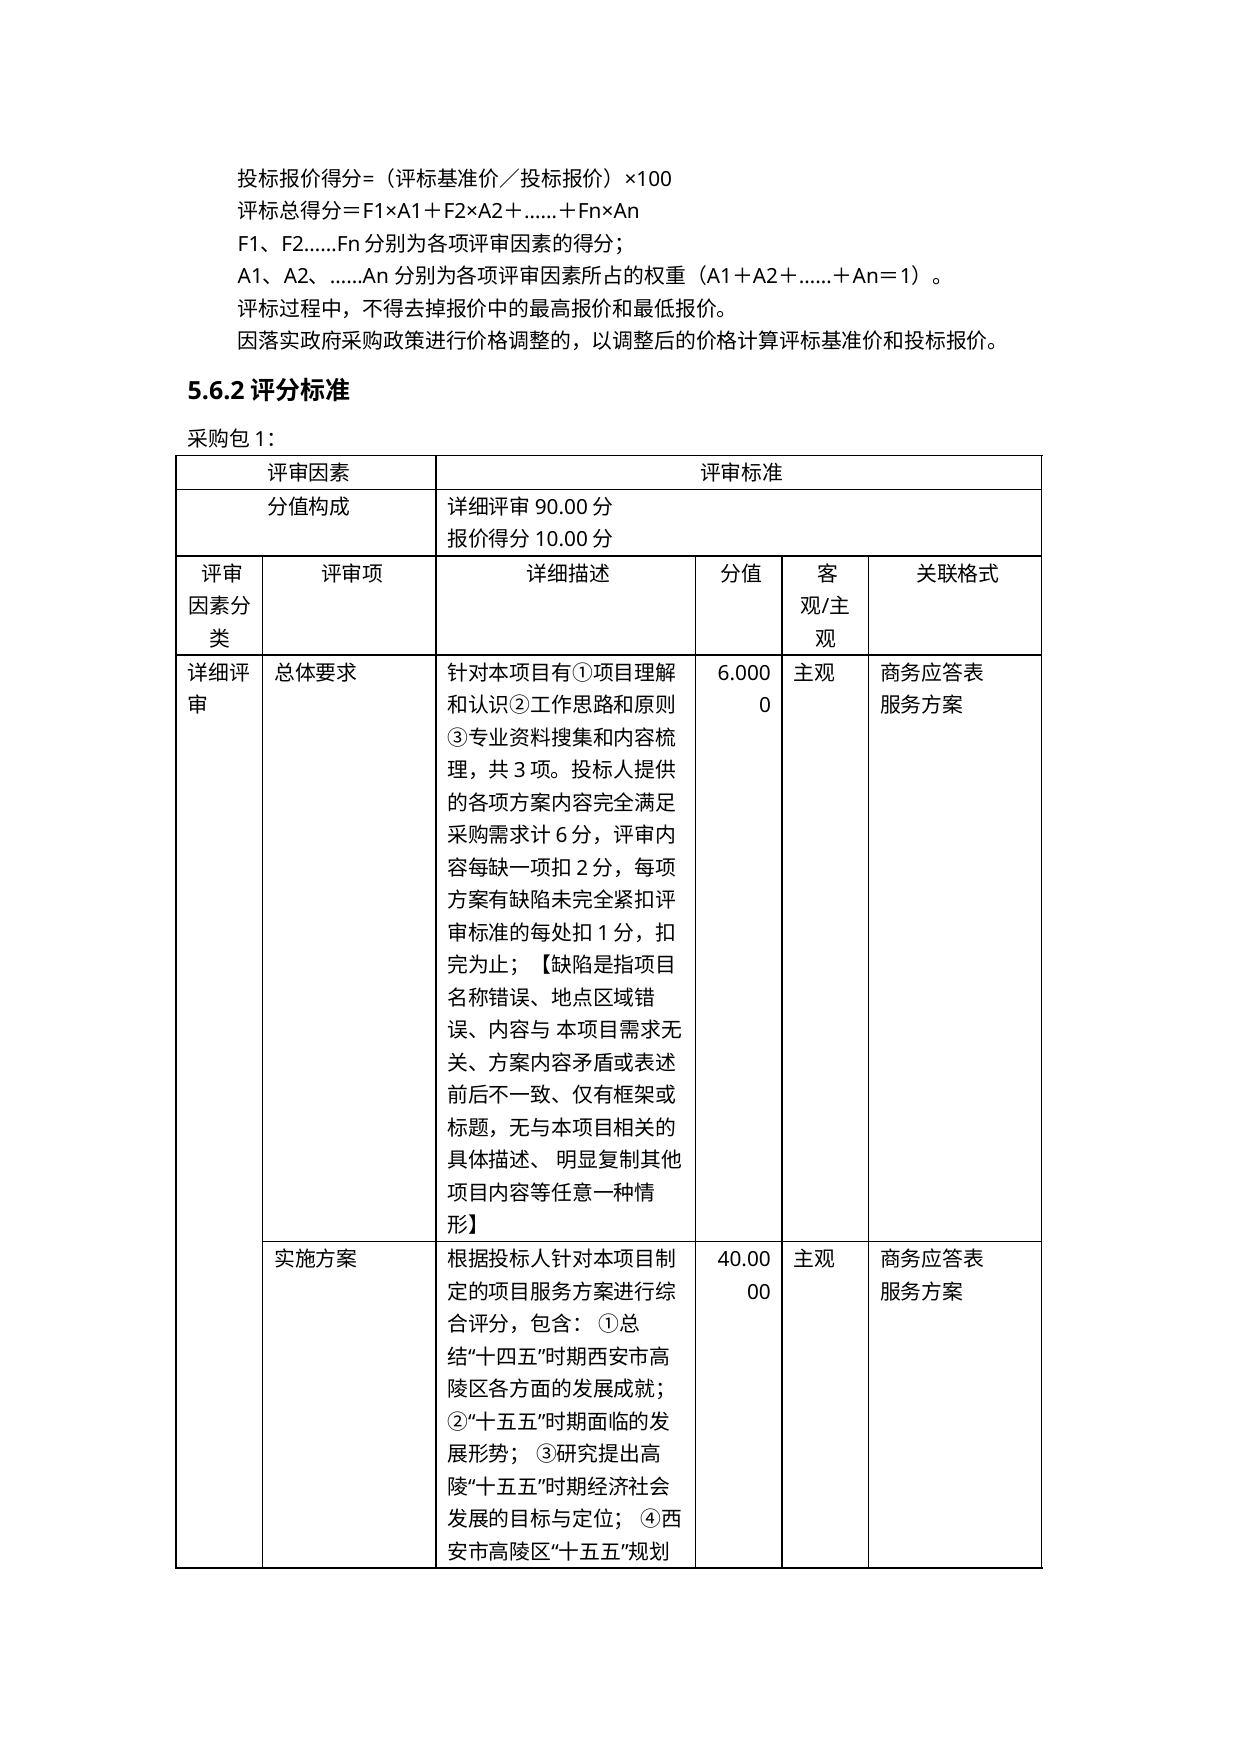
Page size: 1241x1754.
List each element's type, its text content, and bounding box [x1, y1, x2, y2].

table_cell 分值构成 [177, 490, 435, 555]
table_cell 40.0000 [696, 1242, 781, 1567]
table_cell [437, 1242, 695, 1567]
text 评标过程中，不得去掉报价中的最高报价和最低报价。 [187, 292, 1053, 324]
table_cell 分值 [696, 557, 781, 654]
text 评标总得分＝F1×A1＋F2×A2＋……＋Fn×An [187, 194, 1053, 227]
table_cell 商务应答表 服务方案 [869, 656, 1041, 1241]
table_cell 详细描述 [437, 557, 695, 654]
table_cell 详细评审90.00分 报价得分10.00分 [437, 490, 1041, 555]
table_cell 评审因素分类 [177, 557, 262, 654]
table_cell 评审项 [263, 557, 435, 654]
text F1、F2……Fn分别为各项评审因素的得分； [187, 227, 1053, 259]
table_cell 针对本项目有①项目理解和认识②工作思路和原则③专业资料搜集和内容梳理，共3项。投标人提供的各项方案内容完全满足采购需求计6分，评审内容每缺一项扣2分，每项方案有缺陷未完全紧扣评审标准的每处扣1分，扣完为止；【缺陷是指项目名称错误、地点区域错误、内容与 本项目需求无关、方案内容矛盾或表述前后不一致、仅有框架或标题，无与本项目相关的具体描述、 明显复制其他项目内容等任意一种情形】 [437, 656, 695, 1241]
table_cell 实施方案 [263, 1242, 435, 1567]
text 因落实政府采购政策进行价格调整的，以调整后的价格计算评标基准价和投标报价。 [187, 324, 1053, 357]
table_cell 主观 [783, 1242, 868, 1567]
text 投标报价得分=（评标基准价／投标报价）×100 [187, 162, 1053, 194]
text 5.6.2评分标准 [187, 357, 1053, 422]
table_cell 客观/主观 [783, 557, 868, 654]
table_cell 详细评审 [177, 656, 262, 1567]
table_cell 6.0000 [696, 656, 781, 1241]
table_header 评审因素 [177, 456, 435, 488]
table_header 评审标准 [437, 456, 1041, 488]
table_cell 商务应答表 服务方案 [869, 1242, 1041, 1567]
text A1、A2、……An 分别为各项评审因素所占的权重（A1＋A2＋……＋An＝1）。 [187, 259, 1053, 292]
table_cell 总体要求 [263, 656, 435, 1241]
table_cell 主观 [783, 656, 868, 1241]
text 采购包1： [187, 422, 1053, 454]
table_cell 关联格式 [869, 557, 1041, 654]
